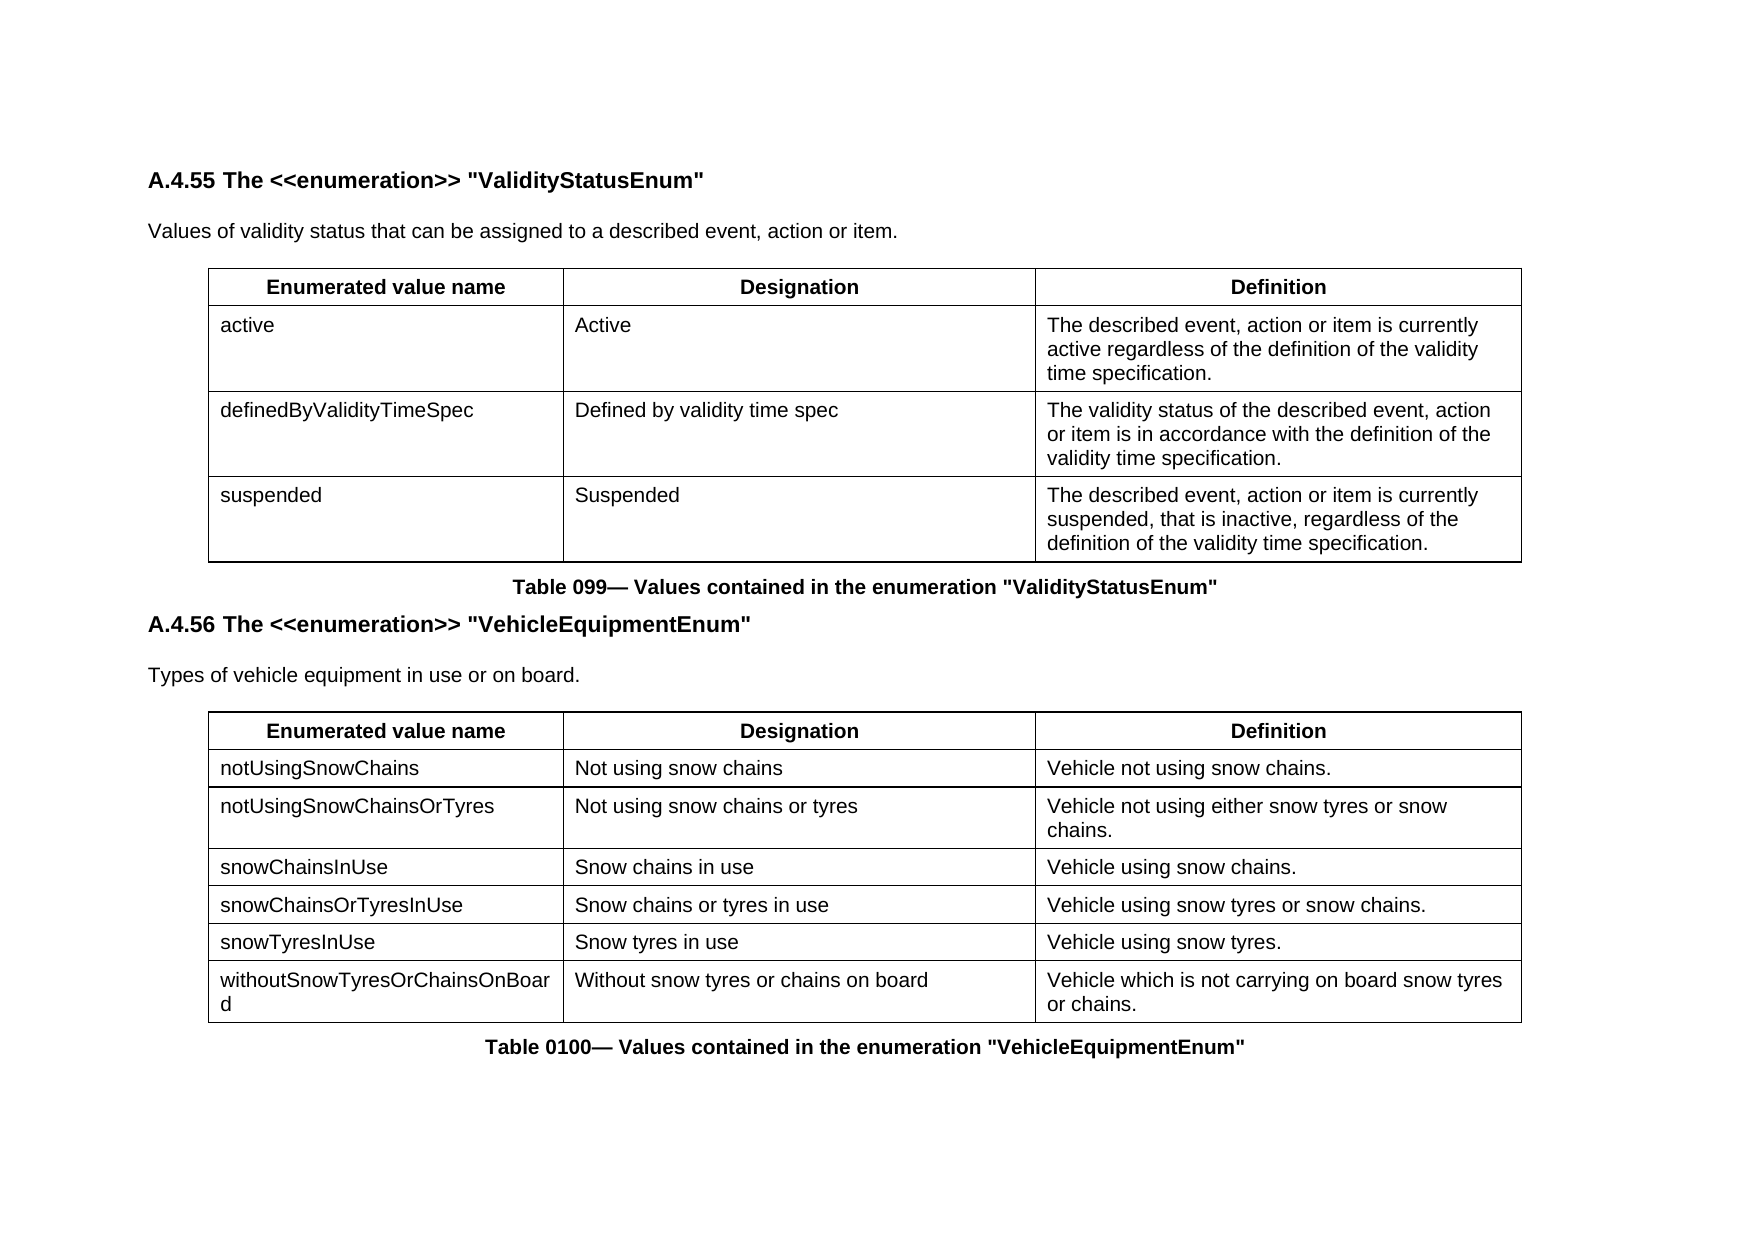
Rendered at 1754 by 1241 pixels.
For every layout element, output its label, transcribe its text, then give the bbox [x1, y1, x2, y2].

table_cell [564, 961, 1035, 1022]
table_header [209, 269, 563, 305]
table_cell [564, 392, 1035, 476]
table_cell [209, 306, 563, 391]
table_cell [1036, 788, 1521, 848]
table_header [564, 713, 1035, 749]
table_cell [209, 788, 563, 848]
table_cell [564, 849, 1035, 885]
text Types of vehicle equipment in use or on board. [148, 662, 1583, 686]
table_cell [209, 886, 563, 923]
text The <<enumeration>> "ValidityStatusEnum" [148, 168, 1583, 194]
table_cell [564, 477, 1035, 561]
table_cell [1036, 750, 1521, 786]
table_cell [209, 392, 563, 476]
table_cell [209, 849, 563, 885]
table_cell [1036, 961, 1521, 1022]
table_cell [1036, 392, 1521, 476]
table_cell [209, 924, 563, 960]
text The <<enumeration>> "VehicleEquipmentEnum" [148, 611, 1583, 637]
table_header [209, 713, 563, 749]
title Table 99— Values contained in the enumeration "ValidityStatusEnum" [148, 575, 1583, 599]
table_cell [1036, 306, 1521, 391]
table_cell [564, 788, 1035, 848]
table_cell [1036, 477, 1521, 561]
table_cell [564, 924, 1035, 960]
title Table 100— Values contained in the enumeration "VehicleEquipmentEnum" [148, 1035, 1583, 1059]
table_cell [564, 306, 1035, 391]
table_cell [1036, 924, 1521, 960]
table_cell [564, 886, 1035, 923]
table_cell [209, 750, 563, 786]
text Values of validity status that can be assigned to a described event, action or item. [148, 219, 1583, 243]
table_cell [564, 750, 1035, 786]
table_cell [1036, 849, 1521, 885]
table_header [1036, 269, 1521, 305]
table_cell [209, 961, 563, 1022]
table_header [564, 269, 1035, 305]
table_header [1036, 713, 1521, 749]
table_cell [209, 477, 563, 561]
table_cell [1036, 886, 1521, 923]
